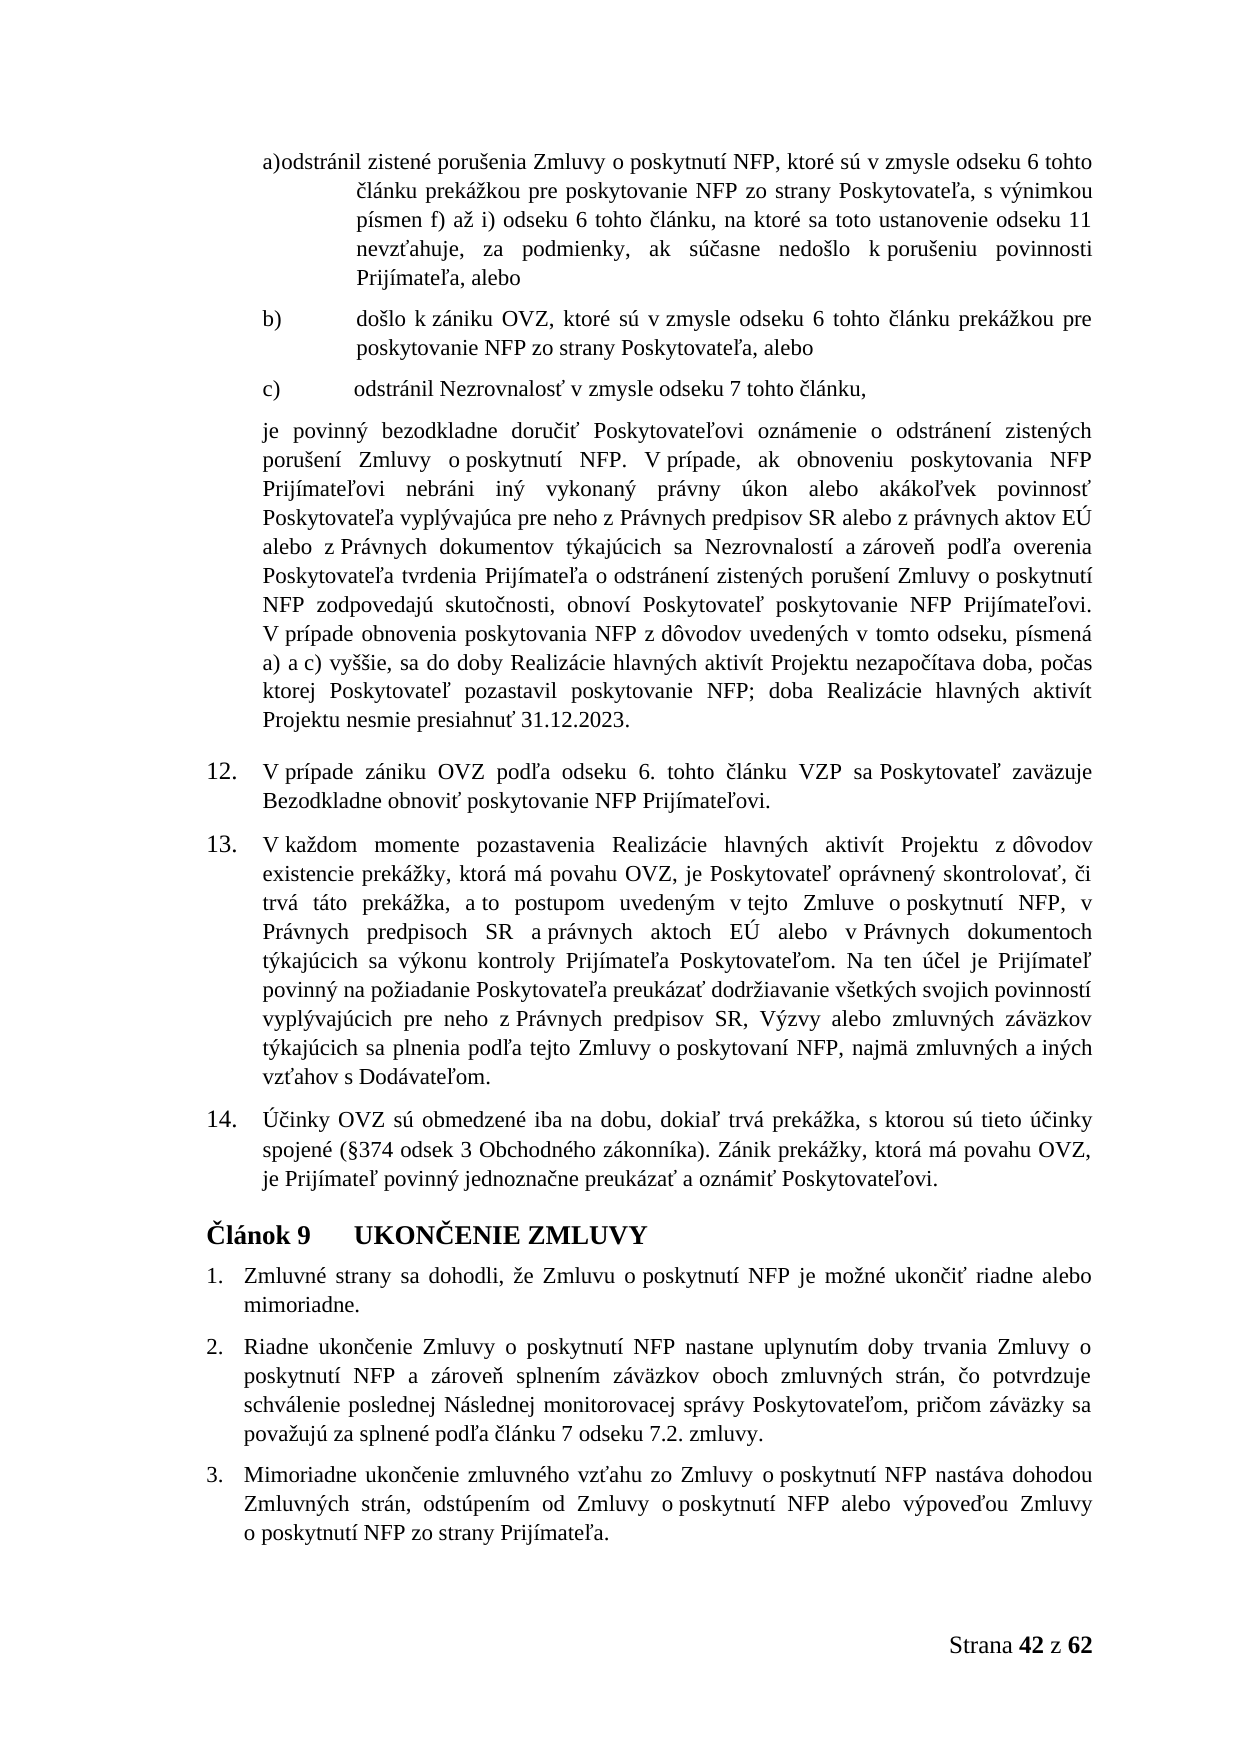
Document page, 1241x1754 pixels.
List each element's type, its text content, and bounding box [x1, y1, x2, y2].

list odstránil Nezrovnalosť v zmysle odseku 7 tohto článku, [262, 375, 1092, 402]
text je povinný bezodkladne doručiť Poskytovateľovi oznámenie o odstránení zistených porušení Zmluvy o poskytnutí NFP. V prípade, ak obnoveniu poskytovania NFP Prijímateľovi nebráni iný vykonaný právny úkon alebo akákoľvek povinnosť Poskytovateľa vyplývajúca pre neho z Právnych predpisov SR alebo z právnych aktov EÚ alebo z Právnych dokumentov týkajúcich sa Nezrovnalostí a zároveň podľa overenia Poskytovateľa tvrdenia Prijímateľa o odstránení zistených porušení Zmluvy o poskytnutí NFP zodpovedajú skutočnosti, obnoví Poskytovateľ poskytovanie NFP Prijímateľovi. V prípade obnovenia poskytovania NFP z dôvodov uvedených v tomto odseku, písmená a) a c) vyššie, sa do doby Realizácie hlavných aktivít Projektu nezapočítava doba, počas ktorej Poskytovateľ pozastavil poskytovanie NFP; doba Realizácie hlavných aktivít Projektu nesmie presiahnuť 31.12.2023. [262, 417, 1092, 733]
list V každom momente pozastavenia Realizácie hlavných aktivít Projektu z dôvodov existencie prekážky, ktorá má povahu OVZ, je Poskytovateľ oprávnený skontrolovať, či trvá táto prekážka, a to postupom uvedeným v tejto Zmluve o poskytnutí NFP, v Právnych predpisoch SR a právnych aktoch EÚ alebo v Právnych dokumentoch týkajúcich sa výkonu kontroly Prijímateľa Poskytovateľom. Na ten účel je Prijímateľ povinný na požiadanie Poskytovateľa preukázať dodržiavanie všetkých svojich povinností vyplývajúcich pre neho z Právnych predpisov SR, Výzvy alebo zmluvných záväzkov týkajúcich sa plnenia podľa tejto Zmluvy o poskytovaní NFP, najmä zmluvných a iných vzťahov s Dodávateľom. [206, 829, 1092, 1089]
list došlo k zániku OVZ, ktoré sú v zmysle odseku 6 tohto článku prekážkou pre poskytovanie NFP zo strany Poskytovateľa, alebo [262, 305, 1092, 360]
list V prípade zániku OVZ podľa odseku 6. tohto článku VZP sa Poskytovateľ zaväzuje Bezodkladne obnoviť poskytovanie NFP Prijímateľovi. [206, 756, 1092, 814]
list Zmluvné strany sa dohodli, že Zmluvu o poskytnutí NFP je možné ukončiť riadne alebo mimoriadne. [206, 1262, 1092, 1318]
list Účinky OVZ sú obmedzené iba na dobu, dokiaľ trvá prekážka, s ktorou sú tieto účinky spojené (§374 odsek 3 Obchodného zákonníka). Zánik prekážky, ktorá má povahu OVZ, je Prijímateľ povinný jednoznačne preukázať a oznámiť Poskytovateľovi. [206, 1104, 1092, 1191]
list odstránil zistené porušenia Zmluvy o poskytnutí NFP, ktoré sú v zmysle odseku 6 tohto článku prekážkou pre poskytovanie NFP zo strany Poskytovateľa, s výnimkou písmen f) až i) odseku 6 tohto článku, na ktoré sa toto ustanovenie odseku 11 nevzťahuje, za podmienky, ak súčasne nedošlo k porušeniu povinnosti Prijímateľa, alebo [262, 148, 1092, 290]
subtitle Článok 9 UKONČENIE ZMLUVY [206, 1219, 1092, 1250]
list Riadne ukončenie Zmluvy o poskytnutí NFP nastane uplynutím doby trvania Zmluvy o poskytnutí NFP a zároveň splnením záväzkov oboch zmluvných strán, čo potvrdzuje schválenie poslednej Následnej monitorovacej správy Poskytovateľom, pričom záväzky sa považujú za splnené podľa článku 7 odseku 7.2. zmluvy. [206, 1333, 1092, 1446]
list Mimoriadne ukončenie zmluvného vzťahu zo Zmluvy o poskytnutí NFP nastáva dohodou Zmluvných strán, odstúpením od Zmluvy o poskytnutí NFP alebo výpoveďou Zmluvy o poskytnutí NFP zo strany Prijímateľa. [206, 1461, 1092, 1546]
